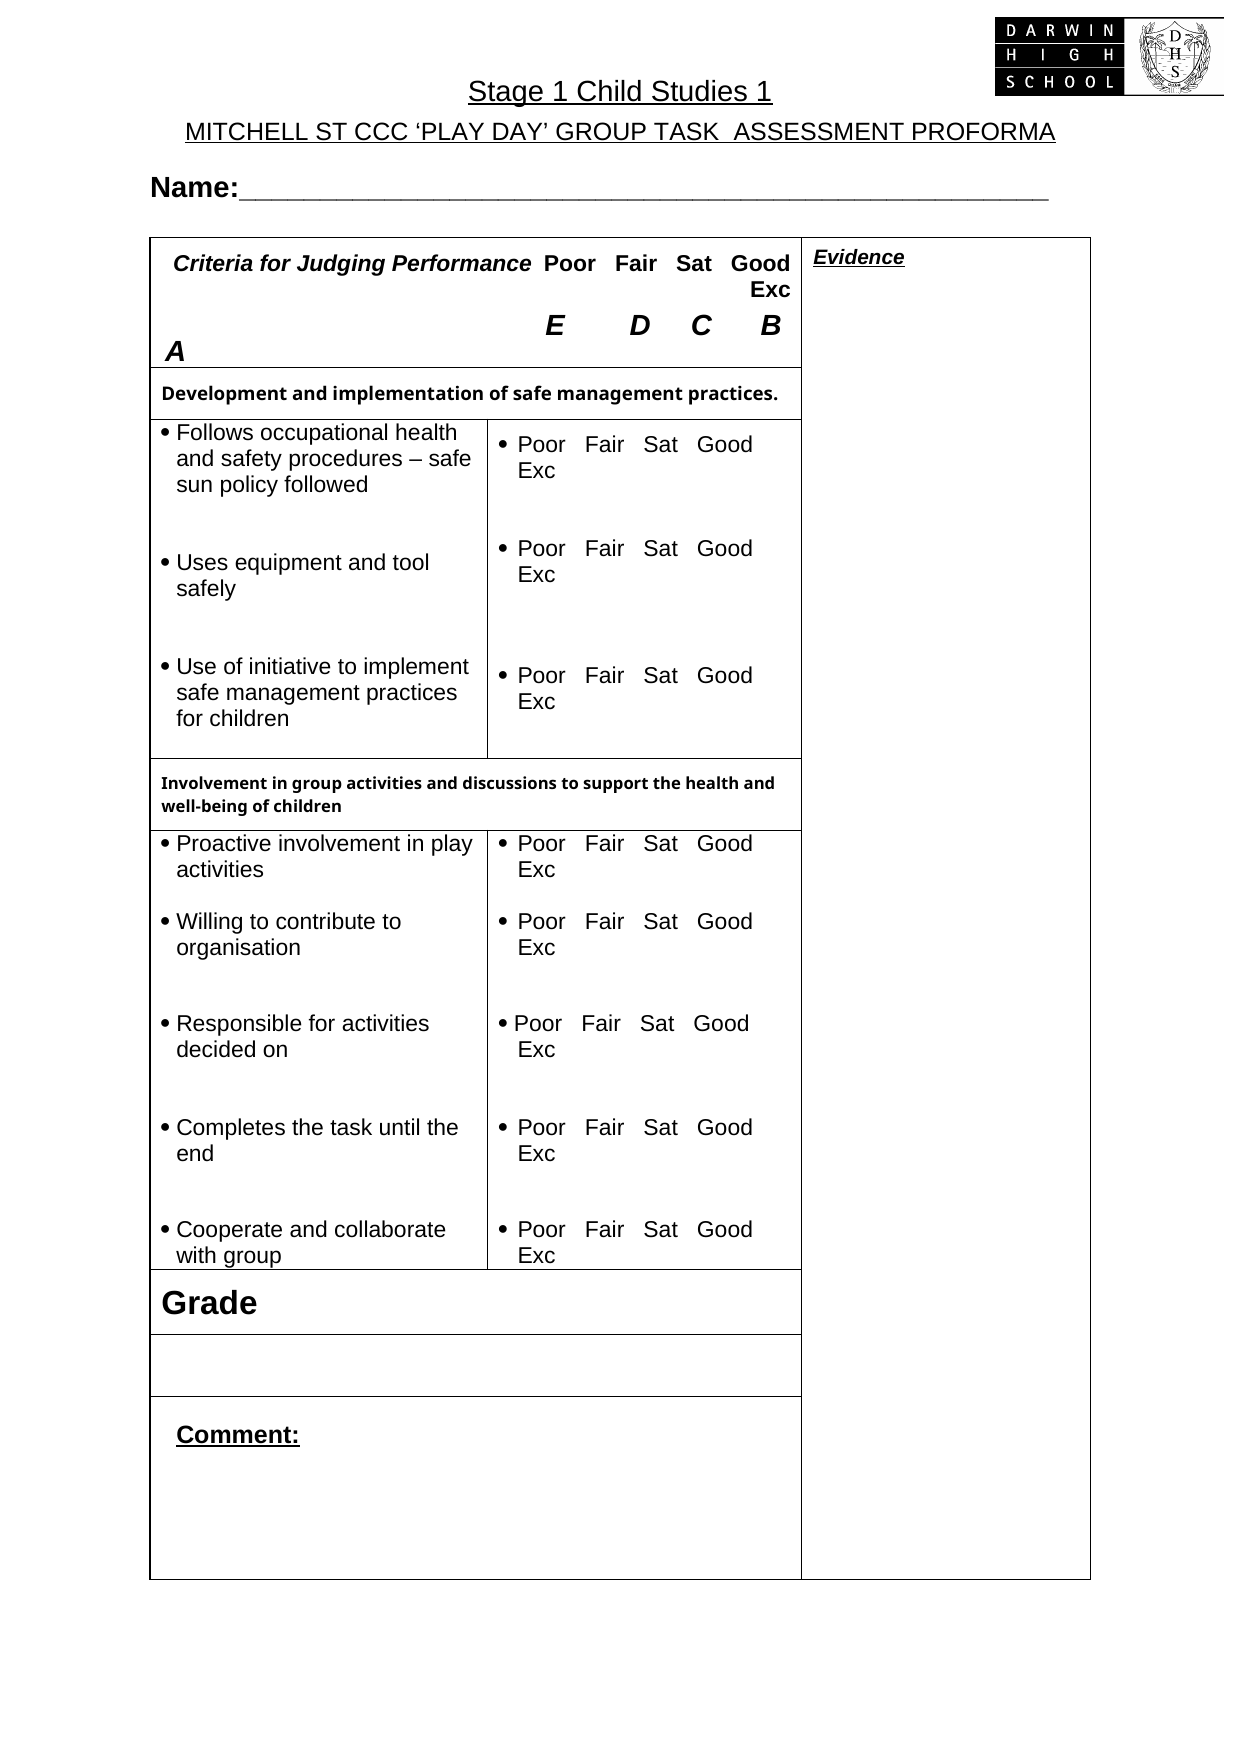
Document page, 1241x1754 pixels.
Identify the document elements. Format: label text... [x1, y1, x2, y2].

table_cell Grade [151, 1270, 801, 1334]
table_cell Follows occupational health and safety procedures – safe sun policy followed Uses equipment and tool safely Use of initiative to implement safe management practices for children [151, 420, 487, 758]
table_cell Poor Fair Sat Good Exc Poor Fair Sat Good Exc Poor Fair Sat Good Exc Poor Fair Sat Good Exc Poor Fair Sat Good Exc [488, 831, 801, 1269]
table_cell [151, 1335, 801, 1396]
table_cell Poor Fair Sat Good Exc Poor Fair Sat Good Exc Poor Fair Sat Good Exc [488, 420, 801, 758]
table_cell Proactive involvement in play activities Willing to contribute to organisation Responsible for activities decided on Completes the task until the end Cooperate and collaborate with group [151, 831, 487, 1269]
table_cell Comment: [151, 1397, 801, 1579]
table_header Evidence [802, 238, 1090, 1579]
table_cell Development and implementation of safe management practices. [151, 368, 801, 418]
picture [995, 17, 1224, 96]
text Name:__________________________________________________ [150, 170, 1090, 203]
table_header Criteria for Judging Performance Poor Fair Sat Good Exc E D C B A [151, 238, 801, 367]
table_cell Involvement in group activities and discussions to support the health and well-being of children [151, 759, 801, 829]
